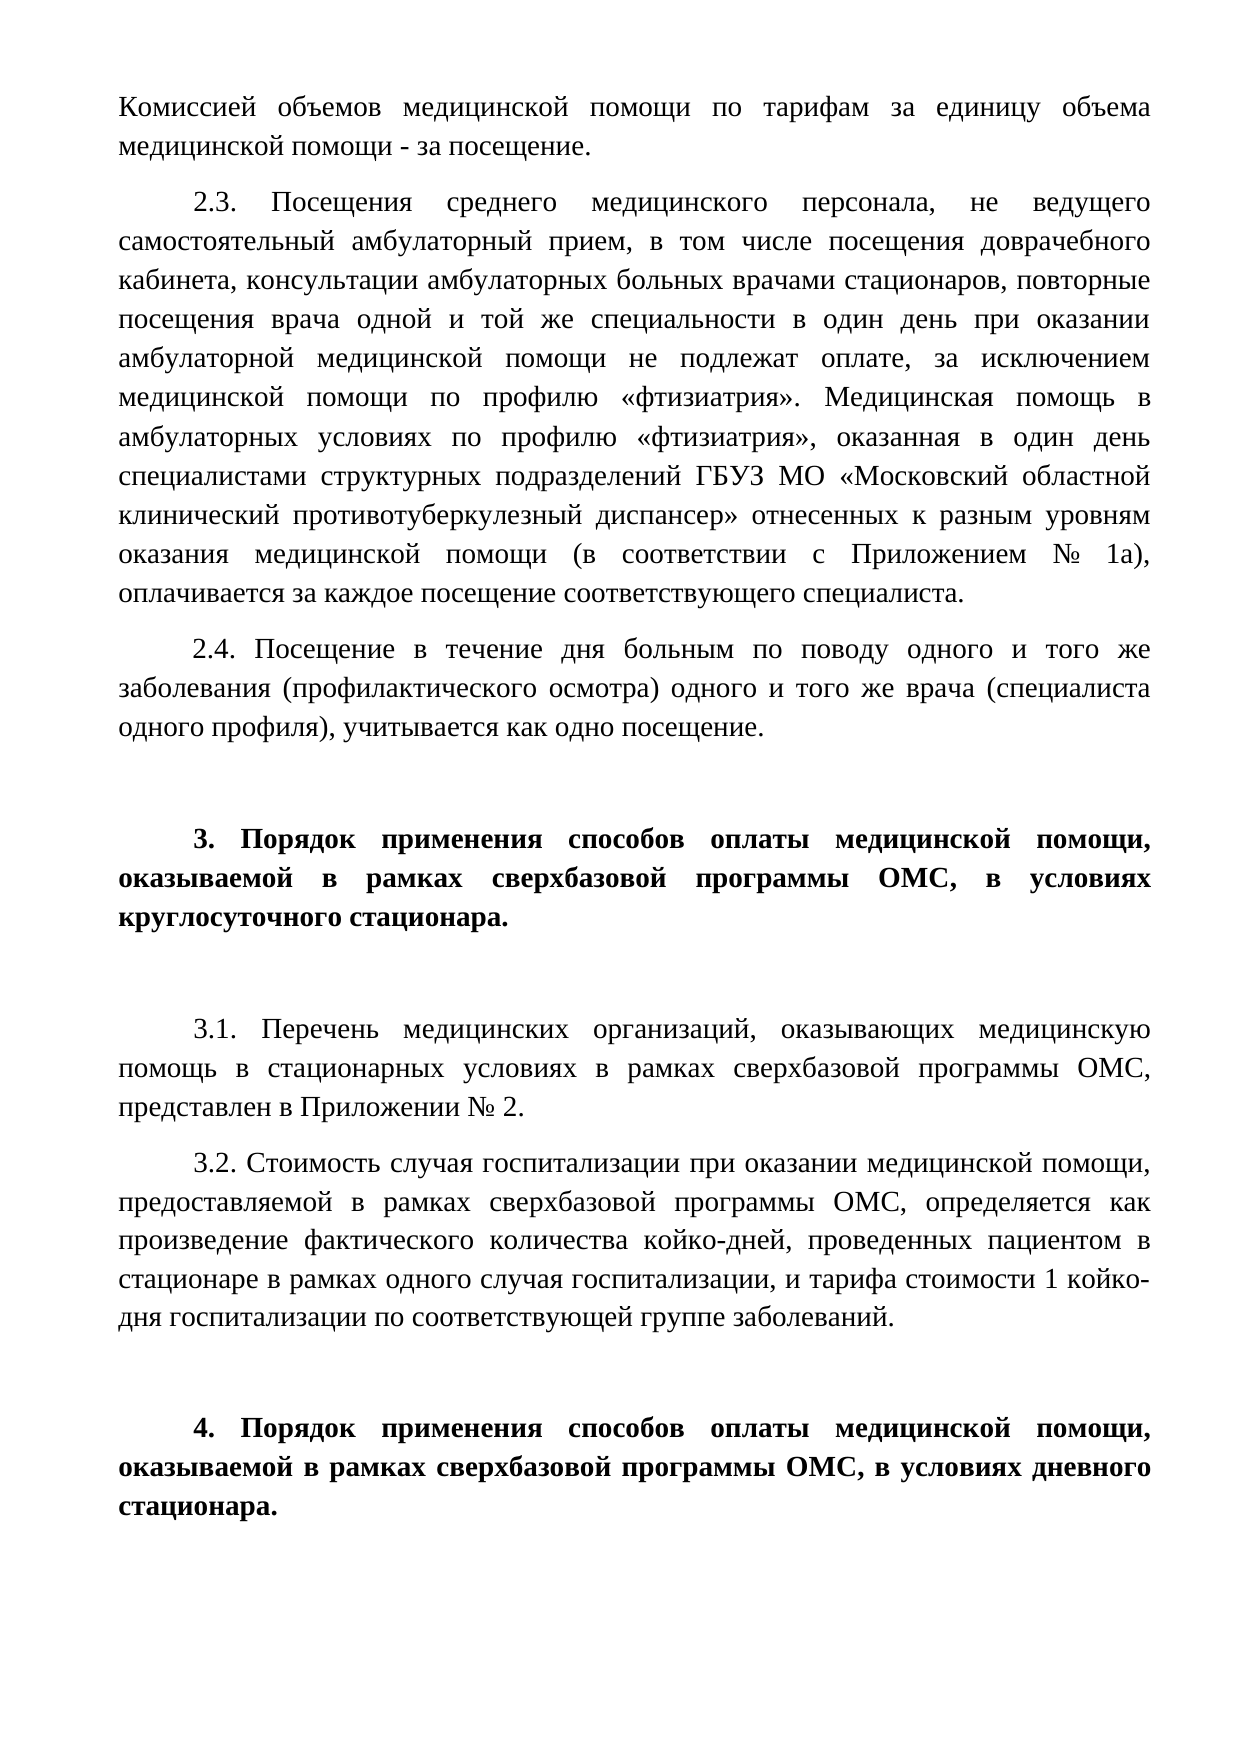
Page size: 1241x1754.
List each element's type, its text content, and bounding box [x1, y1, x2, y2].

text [118, 89, 1152, 161]
text 3.2. Стоимость случая госпитализации при оказании медицинской помощи, предоставляемой в рамках сверхбазовой программы ОМС, определяется как произведение фактического количества койко-дней, проведенных пациентом в стационаре в рамках одного случая госпитализации, и тарифа стоимости 1 койко-дня госпитализации по соответствующей группе заболеваний. [118, 1145, 1152, 1333]
text 3. Порядок применения способов оплаты медицинской помощи, оказываемой в рамках сверхбазовой программы ОМС, в условиях круглосуточного стационара. [118, 821, 1152, 933]
text 2.3. Посещения среднего медицинского персонала, не ведущего самостоятельный амбулаторный прием, в том числе посещения доврачебного кабинета, консультации амбулаторных больных врачами стационаров, повторные посещения врача одной и той же специальности в один день при оказании амбулаторной медицинской помощи не подлежат оплате, за исключением медицинской помощи по профилю «фтизиатрия». Медицинская помощь в амбулаторных условиях по профилю «фтизиатрия», оказанная в один день специалистами структурных подразделений ГБУЗ МО «Московский областной клинический противотуберкулезный диспансер» отнесенных к разным уровням оказания медицинской помощи (в соответствии с Приложением № 1а), оплачивается за каждое посещение соответствующего специалиста. [118, 184, 1152, 609]
text 4. Порядок применения способов оплаты медицинской помощи, оказываемой в рамках сверхбазовой программы ОМС, в условиях дневного стационара. [118, 1410, 1152, 1522]
text 3.1. Перечень медицинских организаций, оказывающих медицинскую помощь в стационарных условиях в рамках сверхбазовой программы ОМС, представлен в Приложении № 2. [118, 1011, 1152, 1123]
text 2.4. Посещение в течение дня больным по поводу одного и того же заболевания (профилактического осмотра) одного и того же врача (специалиста одного профиля), учитывается как одно посещение. [118, 631, 1152, 743]
